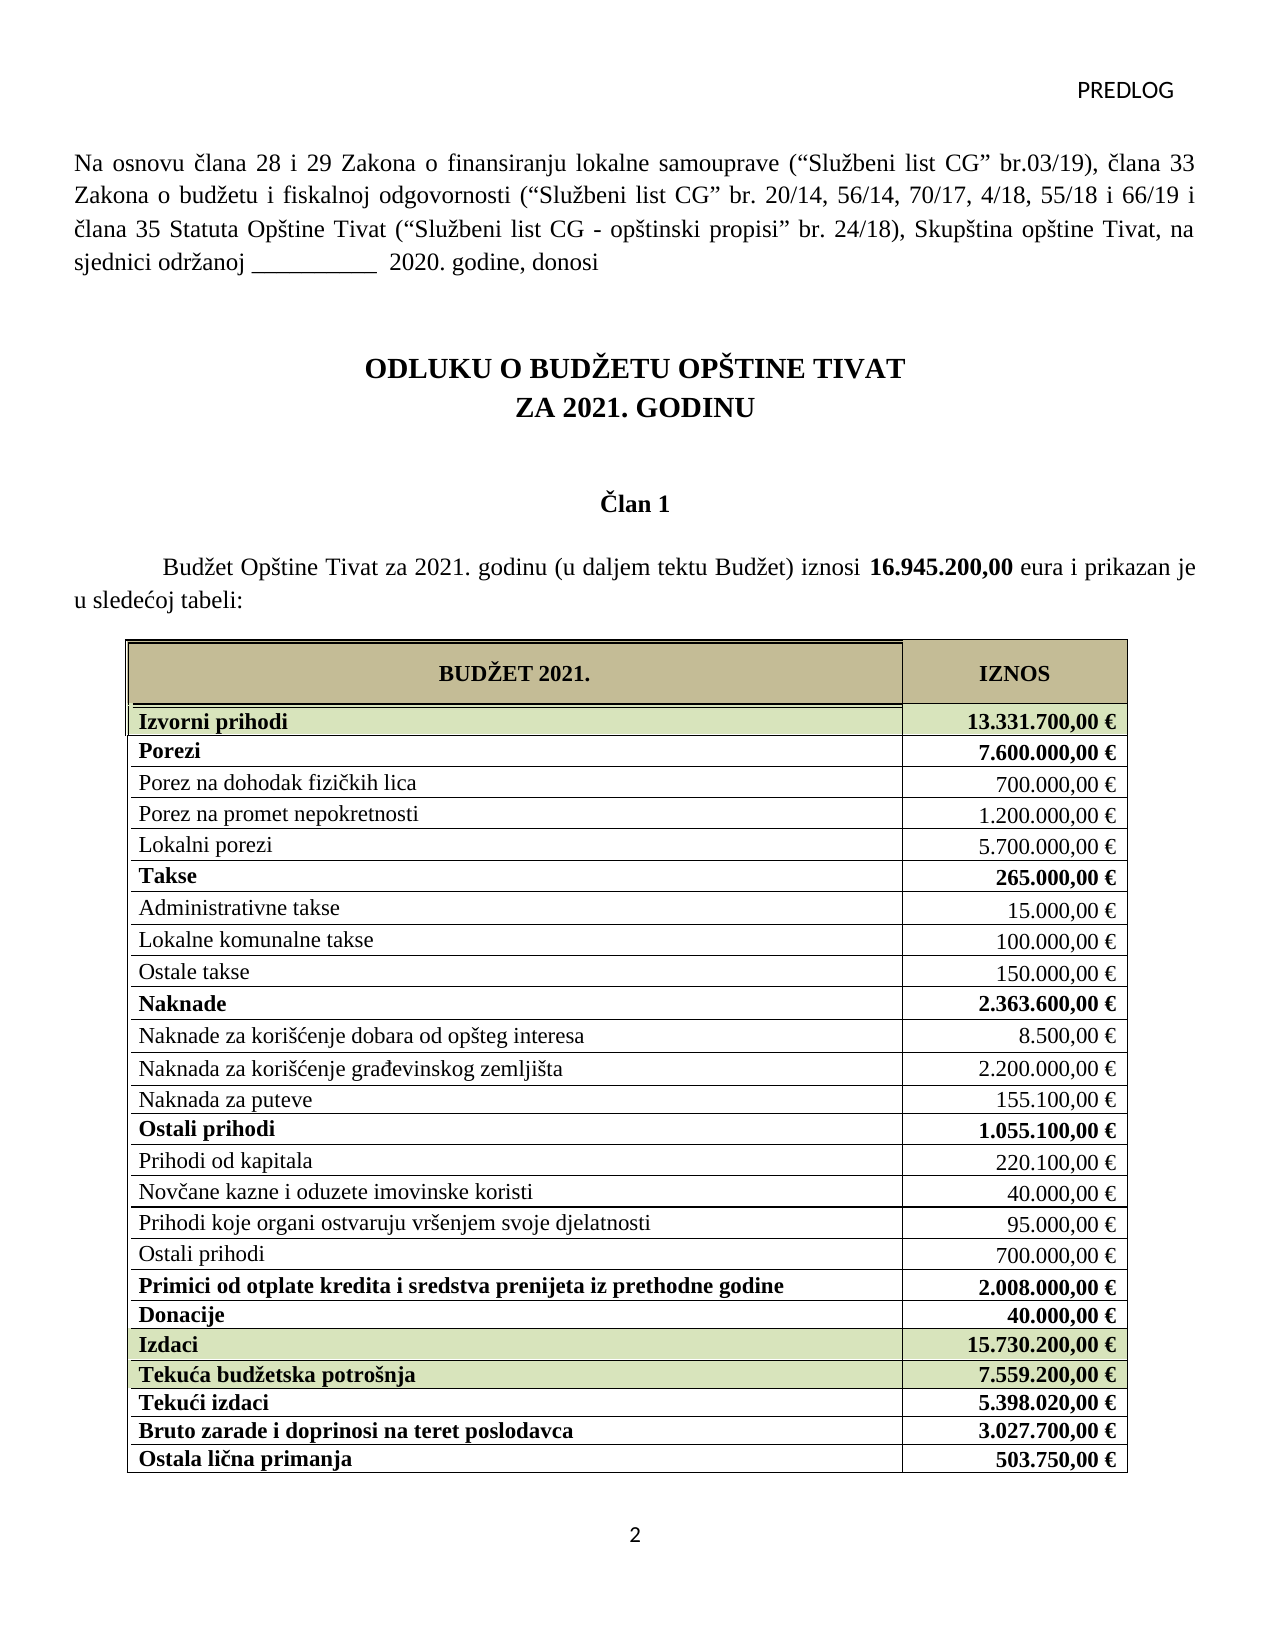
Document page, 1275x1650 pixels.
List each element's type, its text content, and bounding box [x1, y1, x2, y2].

table_header BUDŽET 2021. [129, 644, 902, 703]
table_cell 3.027.700,00 € [903, 1417, 1127, 1444]
table_cell Ostali prihodi [128, 1113, 902, 1144]
table_cell 700.000,00 € [903, 1239, 1127, 1269]
table_cell 155.100,00 € [903, 1086, 1127, 1113]
table_cell Naknada za puteve [128, 1085, 902, 1113]
table_cell Naknada za korišćenje građevinskog zemljišta [128, 1052, 902, 1084]
table_cell Tekući izdaci [128, 1388, 902, 1416]
table_cell Porez na promet nepokretnosti [128, 797, 902, 828]
table_cell Primici od otplate kredita i sredstva prenijeta iz prethodne godine [128, 1269, 902, 1300]
text Član 1 [74, 489, 1196, 518]
table_cell Novčane kazne i oduzete imovinske koristi [128, 1175, 902, 1206]
table_cell Administrativne takse [128, 891, 902, 923]
text Budžet Opštine Tivat za 2021. godinu (u daljem tektu Budžet) iznosi 16.945.200,00 eura i prikazan je u sledećoj tabeli: [74, 552, 1196, 614]
table_cell 95.000,00 € [903, 1208, 1127, 1238]
table_cell 40.000,00 € [903, 1301, 1127, 1328]
table_cell Izdaci [128, 1328, 902, 1359]
table_cell 220.100,00 € [903, 1145, 1127, 1175]
table_cell Tekuća budžetska potrošnja [128, 1360, 902, 1388]
table_cell 40.000,00 € [903, 1176, 1127, 1206]
table_cell Prihodi od kapitala [128, 1144, 902, 1175]
table_cell 8.500,00 € [903, 1020, 1127, 1052]
table_cell Naknade za korišćenje dobara od opšteg interesa [128, 1019, 902, 1052]
table_cell 2.200.000,00 € [903, 1053, 1127, 1084]
table_cell Bruto zarade i doprinosi na teret poslodavca [128, 1416, 902, 1444]
table_cell 13.331.700,00 € [903, 704, 1127, 734]
table_cell 5.398.020,00 € [903, 1389, 1127, 1416]
table_cell Prihodi koje organi ostvaruju vršenjem svoje djelatnosti [128, 1206, 902, 1238]
table_cell 503.750,00 € [903, 1445, 1127, 1472]
table_cell 150.000,00 € [903, 956, 1127, 986]
table_cell Naknade [128, 986, 902, 1019]
table_cell 1.200.000,00 € [903, 798, 1127, 828]
table_cell Donacije [128, 1300, 902, 1328]
text ZA 2021. GODINU [74, 390, 1196, 424]
table_cell Porezi [128, 736, 902, 766]
table_cell 15.000,00 € [903, 892, 1127, 923]
table_cell 5.700.000,00 € [903, 829, 1127, 859]
table_cell Izvorni prihodi [127, 703, 902, 734]
text Na osnovu člana 28 i 29 Zakona o finansiranju lokalne samouprave (“Službeni list CG” br.03/19), člana 33 Zakona o budžetu i fiskalnoj odgovornosti (“Službeni list CG” br. 20/14, 56/14, 70/17, 4/18, 55/18 i 66/19 i člana 35 Statuta Opštine Tivat (“Službeni list CG - opštinski propisi” br. 24/18), Skupština opštine Tivat, na sjednici održanoj __________ 2020. godine, donosi [74, 148, 1196, 275]
table_cell Lokalne komunalne takse [128, 924, 902, 955]
table_cell Takse [128, 860, 902, 891]
table_cell Lokalni porezi [128, 828, 902, 859]
table_cell Porez na dohodak fizičkih lica [128, 766, 902, 797]
table_cell 15.730.200,00 € [903, 1329, 1127, 1359]
table_header IZNOS [902, 640, 1127, 703]
table_cell 2.363.600,00 € [903, 987, 1127, 1019]
table_cell 2.008.000,00 € [903, 1270, 1127, 1300]
table_cell 1.055.100,00 € [903, 1114, 1127, 1144]
table_cell 100.000,00 € [903, 925, 1127, 955]
table_cell 265.000,00 € [903, 861, 1127, 891]
table_cell 7.559.200,00 € [903, 1361, 1127, 1388]
table_cell Ostali prihodi [128, 1238, 902, 1269]
table_cell Ostala lična primanja [128, 1444, 902, 1472]
table_cell 7.600.000,00 € [903, 736, 1127, 766]
table_cell Ostale takse [128, 955, 902, 986]
table_cell 700.000,00 € [903, 767, 1127, 797]
text ODLUKU O BUDŽETU OPŠTINE TIVAT [74, 352, 1196, 385]
